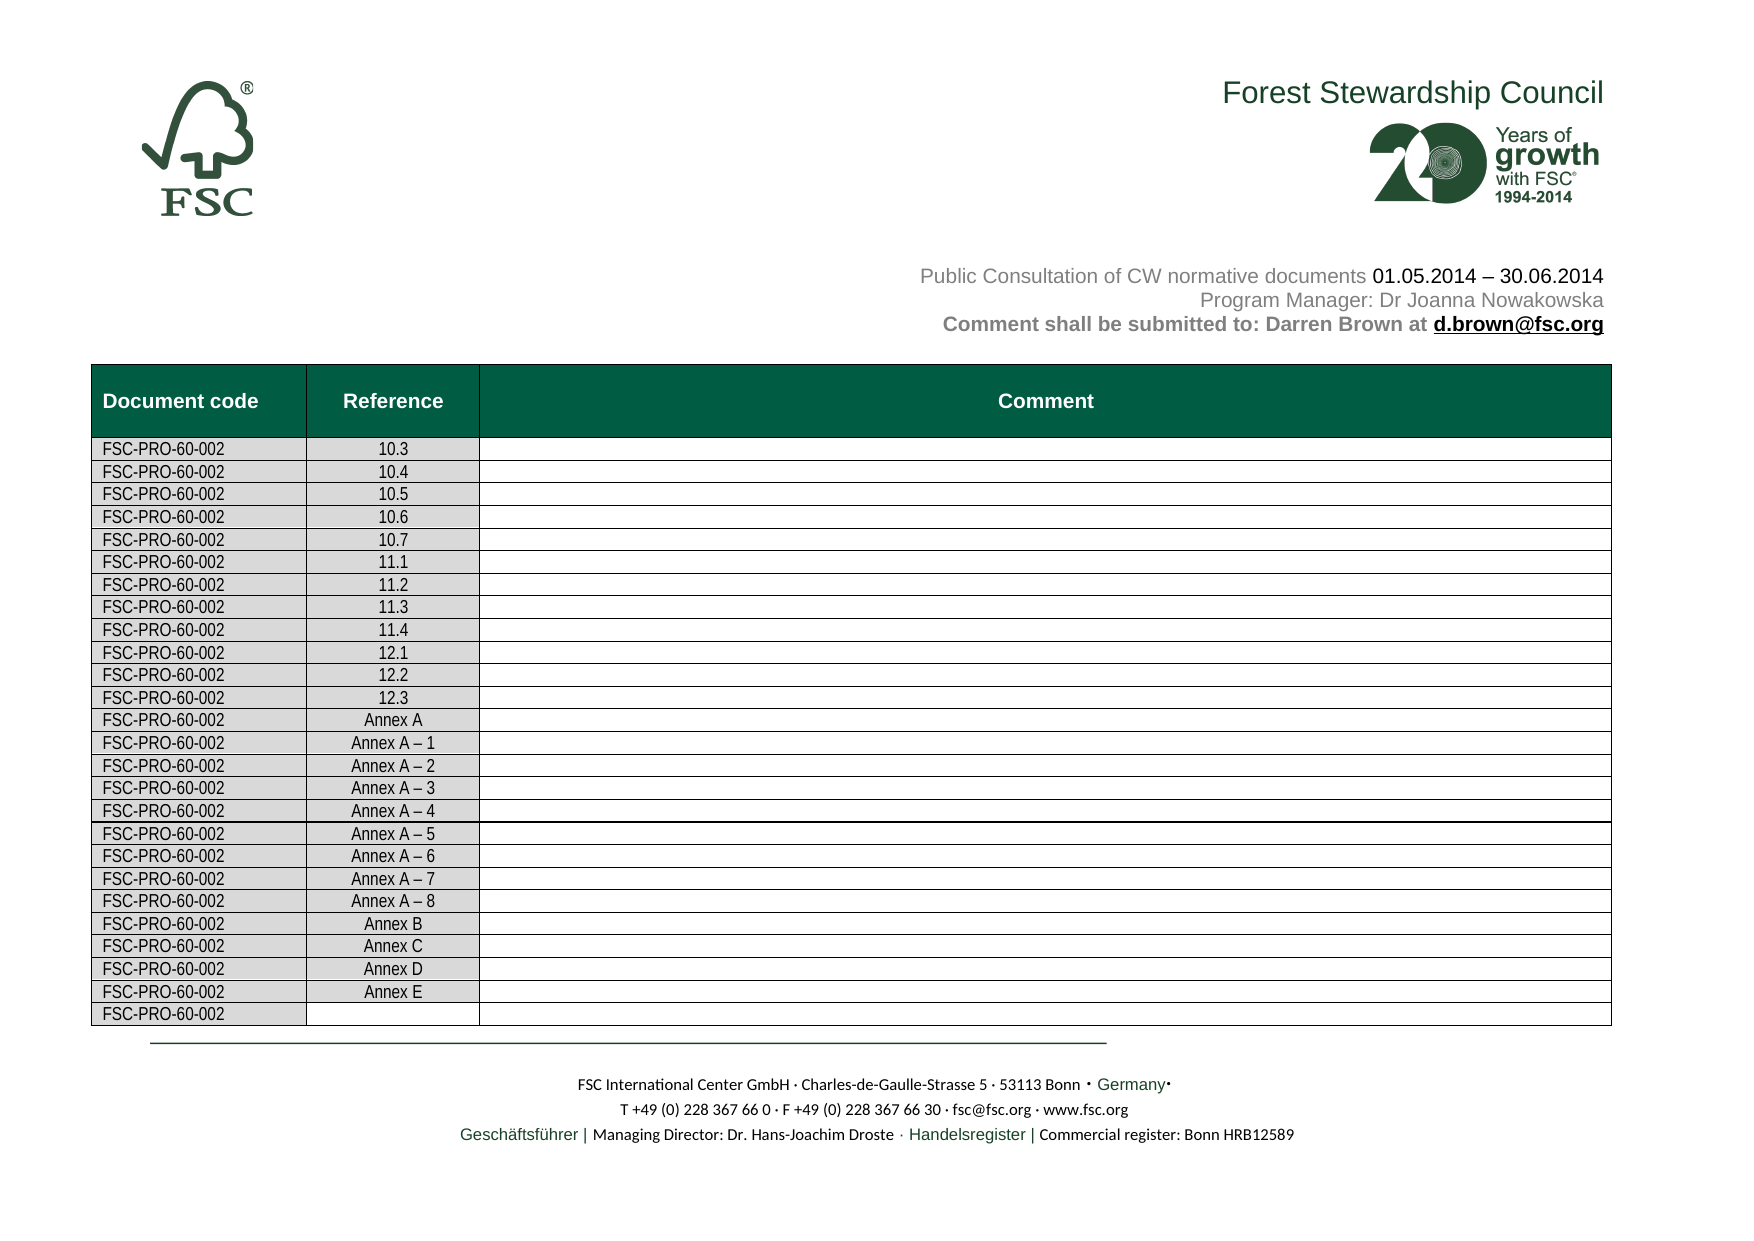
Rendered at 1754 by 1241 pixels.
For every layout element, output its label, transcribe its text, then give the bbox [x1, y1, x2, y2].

table_cell 11.3 [307, 596, 479, 618]
table_cell Annex A – 4 [307, 800, 479, 821]
table_cell FSC-PRO-60-002 [92, 913, 306, 934]
table_cell [480, 868, 1611, 889]
table_cell [480, 438, 1611, 460]
table_cell Annex A [307, 709, 479, 731]
table_cell [480, 551, 1611, 573]
table_cell FSC-PRO-60-002 [92, 483, 306, 505]
table_cell FSC-PRO-60-002 [92, 551, 306, 573]
table_cell Annex B [307, 913, 479, 934]
table_cell 10.3 [307, 438, 479, 460]
table_cell 12.1 [307, 642, 479, 663]
table_cell [480, 755, 1611, 776]
table_cell [480, 664, 1611, 686]
table_cell Annex A – 3 [307, 777, 479, 799]
table_cell FSC-PRO-60-002 [92, 619, 306, 641]
table_cell Annex A – 5 [307, 823, 479, 844]
table_cell FSC-PRO-60-002 [92, 664, 306, 686]
table_cell Annex C [307, 935, 479, 957]
table_cell [480, 913, 1611, 934]
table_cell [480, 800, 1611, 821]
table_cell [480, 506, 1611, 527]
table_cell FSC-PRO-60-002 [92, 642, 306, 663]
table_cell [480, 619, 1611, 641]
table_cell [480, 642, 1611, 663]
table_cell 10.4 [307, 461, 479, 482]
table_cell Annex A – 6 [307, 845, 479, 867]
table_cell Annex A – 7 [307, 868, 479, 889]
table_cell [480, 845, 1611, 867]
table_cell FSC-PRO-60-002 [92, 687, 306, 708]
table_cell [480, 823, 1611, 844]
table_header Comment [480, 365, 1611, 437]
table_cell FSC-PRO-60-002 [92, 890, 306, 912]
table_cell Annex A – 8 [307, 890, 479, 912]
table_cell FSC-PRO-60-002 [92, 596, 306, 618]
table_cell [480, 461, 1611, 482]
table_cell FSC-PRO-60-002 [92, 461, 306, 482]
table_cell FSC-PRO-60-002 [92, 823, 306, 844]
table_cell [480, 1003, 1611, 1025]
table_cell FSC-PRO-60-002 [92, 958, 306, 979]
table_cell FSC-PRO-60-002 [92, 935, 306, 957]
table_cell Annex E [307, 981, 479, 1002]
table_cell 10.7 [307, 529, 479, 550]
table_cell [480, 709, 1611, 731]
table_cell [480, 935, 1611, 957]
table_cell [307, 1003, 479, 1025]
table_header Reference [307, 365, 479, 437]
table_cell [480, 732, 1611, 753]
table_cell [480, 483, 1611, 505]
picture [1362, 115, 1604, 213]
table_cell [480, 574, 1611, 595]
table_cell FSC-PRO-60-002 [92, 981, 306, 1002]
table_cell FSC-PRO-60-002 [92, 800, 306, 821]
table_cell Annex A – 1 [307, 732, 479, 753]
table_cell FSC-PRO-60-002 [92, 709, 306, 731]
table_cell [480, 596, 1611, 618]
table_cell FSC-PRO-60-002 [92, 732, 306, 753]
table_cell FSC-PRO-60-002 [92, 438, 306, 460]
table_cell FSC-PRO-60-002 [92, 506, 306, 527]
table_cell FSC-PRO-60-002 [92, 1003, 306, 1025]
table_cell [480, 981, 1611, 1002]
table_cell [480, 890, 1611, 912]
table_cell 11.4 [307, 619, 479, 641]
picture [141, 81, 254, 216]
table_cell [480, 958, 1611, 979]
table_cell Annex D [307, 958, 479, 979]
table_cell 12.2 [307, 664, 479, 686]
table_cell FSC-PRO-60-002 [92, 529, 306, 550]
table_cell FSC-PRO-60-002 [92, 755, 306, 776]
table_cell FSC-PRO-60-002 [92, 574, 306, 595]
table_cell Annex A – 2 [307, 755, 479, 776]
table_cell FSC-PRO-60-002 [92, 845, 306, 867]
table_cell 11.2 [307, 574, 479, 595]
table_cell FSC-PRO-60-002 [92, 777, 306, 799]
table_cell [480, 777, 1611, 799]
table_cell 10.5 [307, 483, 479, 505]
table_header Document code [92, 365, 306, 437]
table_cell [480, 529, 1611, 550]
table_cell [480, 687, 1611, 708]
table_cell 11.1 [307, 551, 479, 573]
table_cell FSC-PRO-60-002 [92, 868, 306, 889]
table_cell 10.6 [307, 506, 479, 527]
table_cell 12.3 [307, 687, 479, 708]
